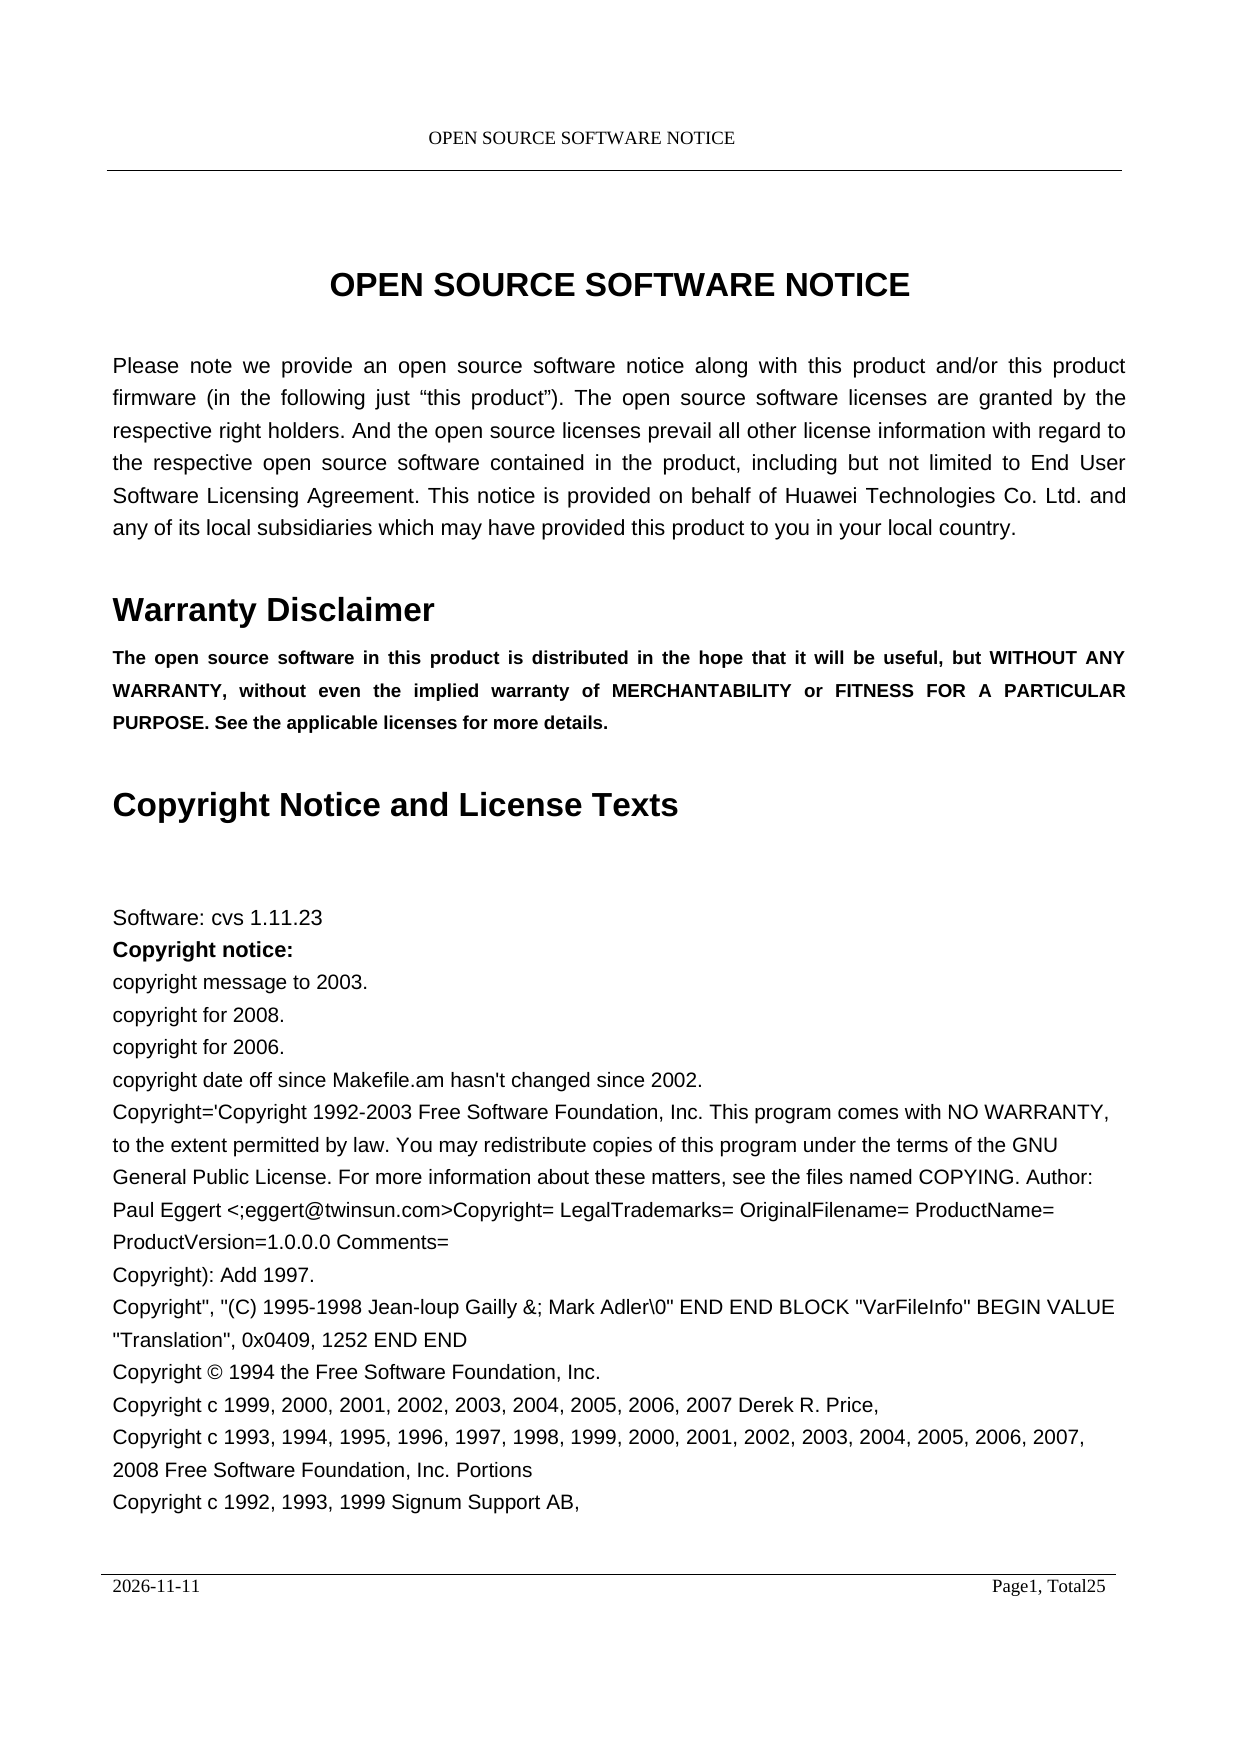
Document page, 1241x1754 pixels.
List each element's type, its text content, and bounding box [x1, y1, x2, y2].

text Copyright", "(C) 1995-1998 Jean-loup Gailly &; Mark Adler\0" END END BLOCK "VarFileInfo" BEGIN VALUE "Translation", 0x0409, 1252 END END [112, 1291, 1128, 1356]
text Warranty Disclaimer [112, 576, 1128, 641]
text Copyright © 1994 the Free Software Foundation, Inc. [112, 1356, 1128, 1388]
text copyright date off since Makefile.am hasn't changed since 2002. [112, 1063, 1128, 1096]
text Please note we provide an open source software notice along with this product and/or this product firmware (in the following just “this product”). The open source software licenses are granted by the respective right holders. And the open source licenses prevail all other license information with regard to the respective open source software contained in the product, including but not limited to End User Software Licensing Agreement. This notice is provided on behalf of Huawei Technologies Co. Ltd. and any of its local subsidiaries which may have provided this product to you in your local country. [112, 349, 1128, 544]
text The open source software in this product is distributed in the hope that it will be useful, but WITHOUT ANY WARRANTY, without even the implied warranty of MERCHANTABILITY or FITNESS FOR A PARTICULAR PURPOSE. See the applicable licenses for more details. [112, 641, 1128, 739]
text Copyright c 1999, 2000, 2001, 2002, 2003, 2004, 2005, 2006, 2007 Derek R. Price, [112, 1388, 1128, 1421]
text Copyright Notice and License Texts [112, 771, 1128, 836]
text Copyright='Copyright 1992-2003 Free Software Foundation, Inc. This program comes with NO WARRANTY, to the extent permitted by law. You may redistribute copies of this program under the terms of the GNU General Public License. For more information about these matters, see the files named COPYING. Author: Paul Eggert <;eggert@twinsun.com>Copyright= LegalTrademarks= OriginalFilename= ProductName= ProductVersion=1.0.0.0 Comments= [112, 1096, 1128, 1258]
text copyright for 2006. [112, 1031, 1128, 1063]
text OPEN SOURCE SOFTWARE NOTICE [112, 251, 1128, 316]
text Copyright): Add 1997. [112, 1258, 1128, 1291]
text copyright for 2008. [112, 998, 1128, 1031]
text copyright message to 2003. [112, 966, 1128, 998]
text Software: cvs 1.11.23 [112, 901, 1128, 933]
text Copyright notice: [112, 933, 1128, 966]
text Copyright c 1993, 1994, 1995, 1996, 1997, 1998, 1999, 2000, 2001, 2002, 2003, 2004, 2005, 2006, 2007, 2008 Free Software Foundation, Inc. Portions [112, 1421, 1128, 1486]
text Copyright c 1992, 1993, 1999 Signum Support AB, [112, 1486, 1128, 1518]
